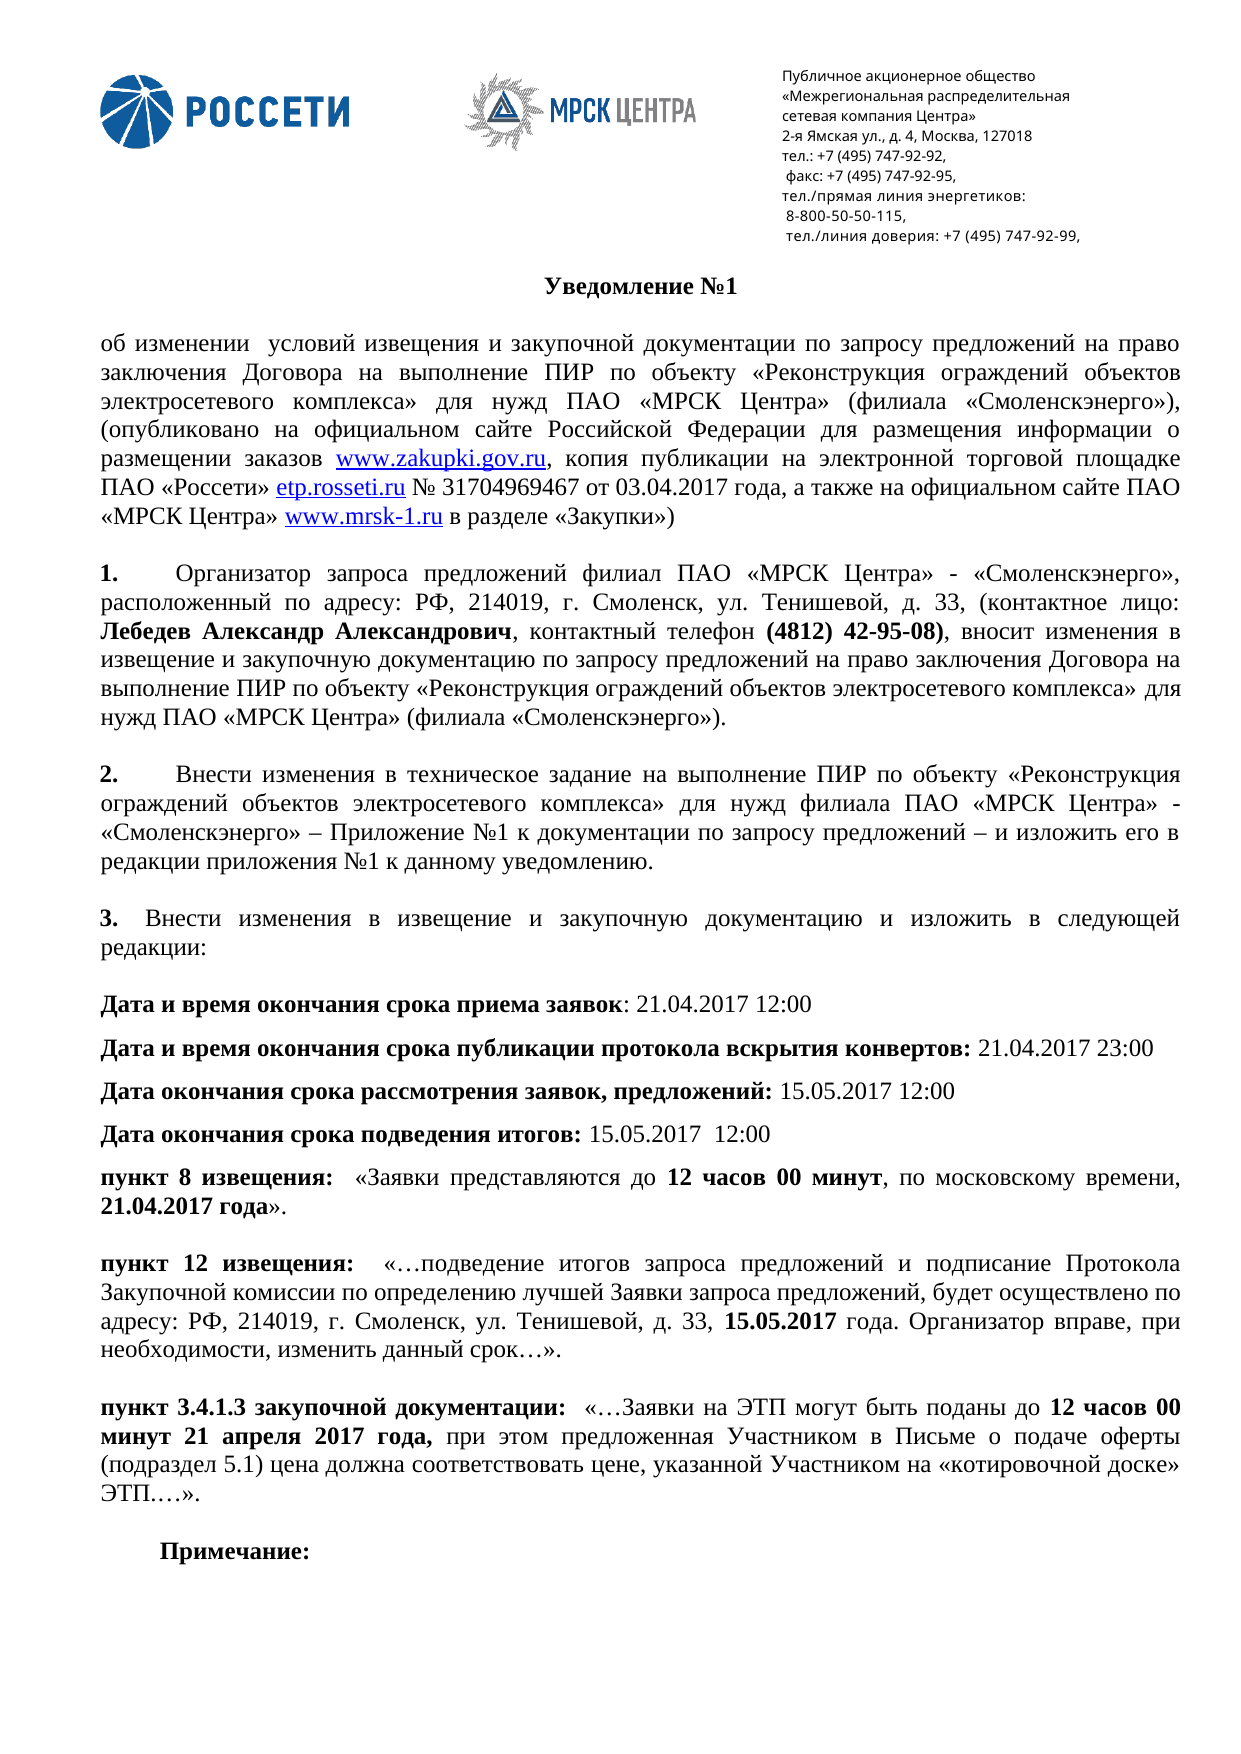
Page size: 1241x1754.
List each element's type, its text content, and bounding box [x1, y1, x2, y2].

list Внести изменения в техническое задание на выполнение ПИР по объекту «Реконструкция ограждений объектов электросетевого комплекса» для нужд филиала ПАО «МРСК Центра» - «Смоленскэнерго» – Приложение №1 к документации по запросу предложений – и изложить его в редакции приложения №1 к данному уведомлению. [99, 759, 1181, 874]
picture [100, 73, 696, 151]
list Организатор запроса предложений филиал ПАО «МРСК Центра» - «Смоленскэнерго», расположенный по адресу: РФ, 214019, г. Смоленск, ул. Тенишевой, д. 33, (контактное лицо: Лебедев Александр Александрович, контактный телефон (4812) 42-95-08), вносит изменения в извещение и закупочную документацию по запросу предложений на право заключения Договора на выполнение ПИР по объекту «Реконструкция ограждений объектов электросетевого комплекса» для нужд ПАО «МРСК Центра» (филиала «Смоленскэнерго»). [99, 558, 1181, 731]
list пункт 12 извещения: «…подведение итогов запроса предложений и подписание Протокола Закупочной комиссии по определению лучшей Заявки запроса предложений, будет осуществлено по адресу: РФ, 214019, г. Смоленск, ул. Тенишевой, д. 33, 15.05.2017 года. Организатор вправе, при необходимости, изменить данный срок…». [100, 1248, 1181, 1363]
list Примечание: [100, 1536, 1181, 1564]
list Дата окончания срока рассмотрения заявок, предложений: 15.05.2017 12:00 [100, 1076, 1181, 1104]
list Дата и время окончания срока приема заявок: 21.04.2017 12:00 [100, 989, 1181, 1018]
list Дата и время окончания срока публикации протокола вскрытия конвертов: 21.04.2017 23:00 [100, 1033, 1181, 1061]
text об изменении условий извещения и закупочной документации по запросу предложений на право заключения Договора на выполнение ПИР по объекту «Реконструкция ограждений объектов электросетевого комплекса» для нужд ПАО «МРСК Центра» (филиала «Смоленскэнерго»), (опубликовано на официальном сайте Российской Федерации для размещения информации о размещении заказов www.zakupki.gov.ru, копия публикации на электронной торговой площадке ПАО «Россети» etp.rosseti.ru № 31704969467 от 03.04.2017 года, а также на официальном сайте ПАО «МРСК Центра» www.mrsk-1.ru в разделе «Закупки») [100, 328, 1181, 529]
text Уведомление №1 [100, 271, 1181, 299]
text пункт 3.4.1.3 закупочной документации: «…Заявки на ЭТП могут быть поданы до 12 часов 00 минут 21 апреля 2017 года, при этом предложенная Участником в Письме о подаче оферты (подраздел 5.1) цена должна соответствовать цене, указанной Участником на «котировочной доске» ЭТП.…». [100, 1392, 1181, 1507]
list Дата окончания срока подведения итогов: 15.05.2017 12:00 [100, 1119, 1181, 1148]
list Внести изменения в извещение и закупочную документацию и изложить в следующей редакции: [99, 903, 1181, 961]
list пункт 8 извещения: «Заявки представляются до 12 часов 00 минут, по московскому времени, 21.04.2017 года». [100, 1162, 1181, 1219]
